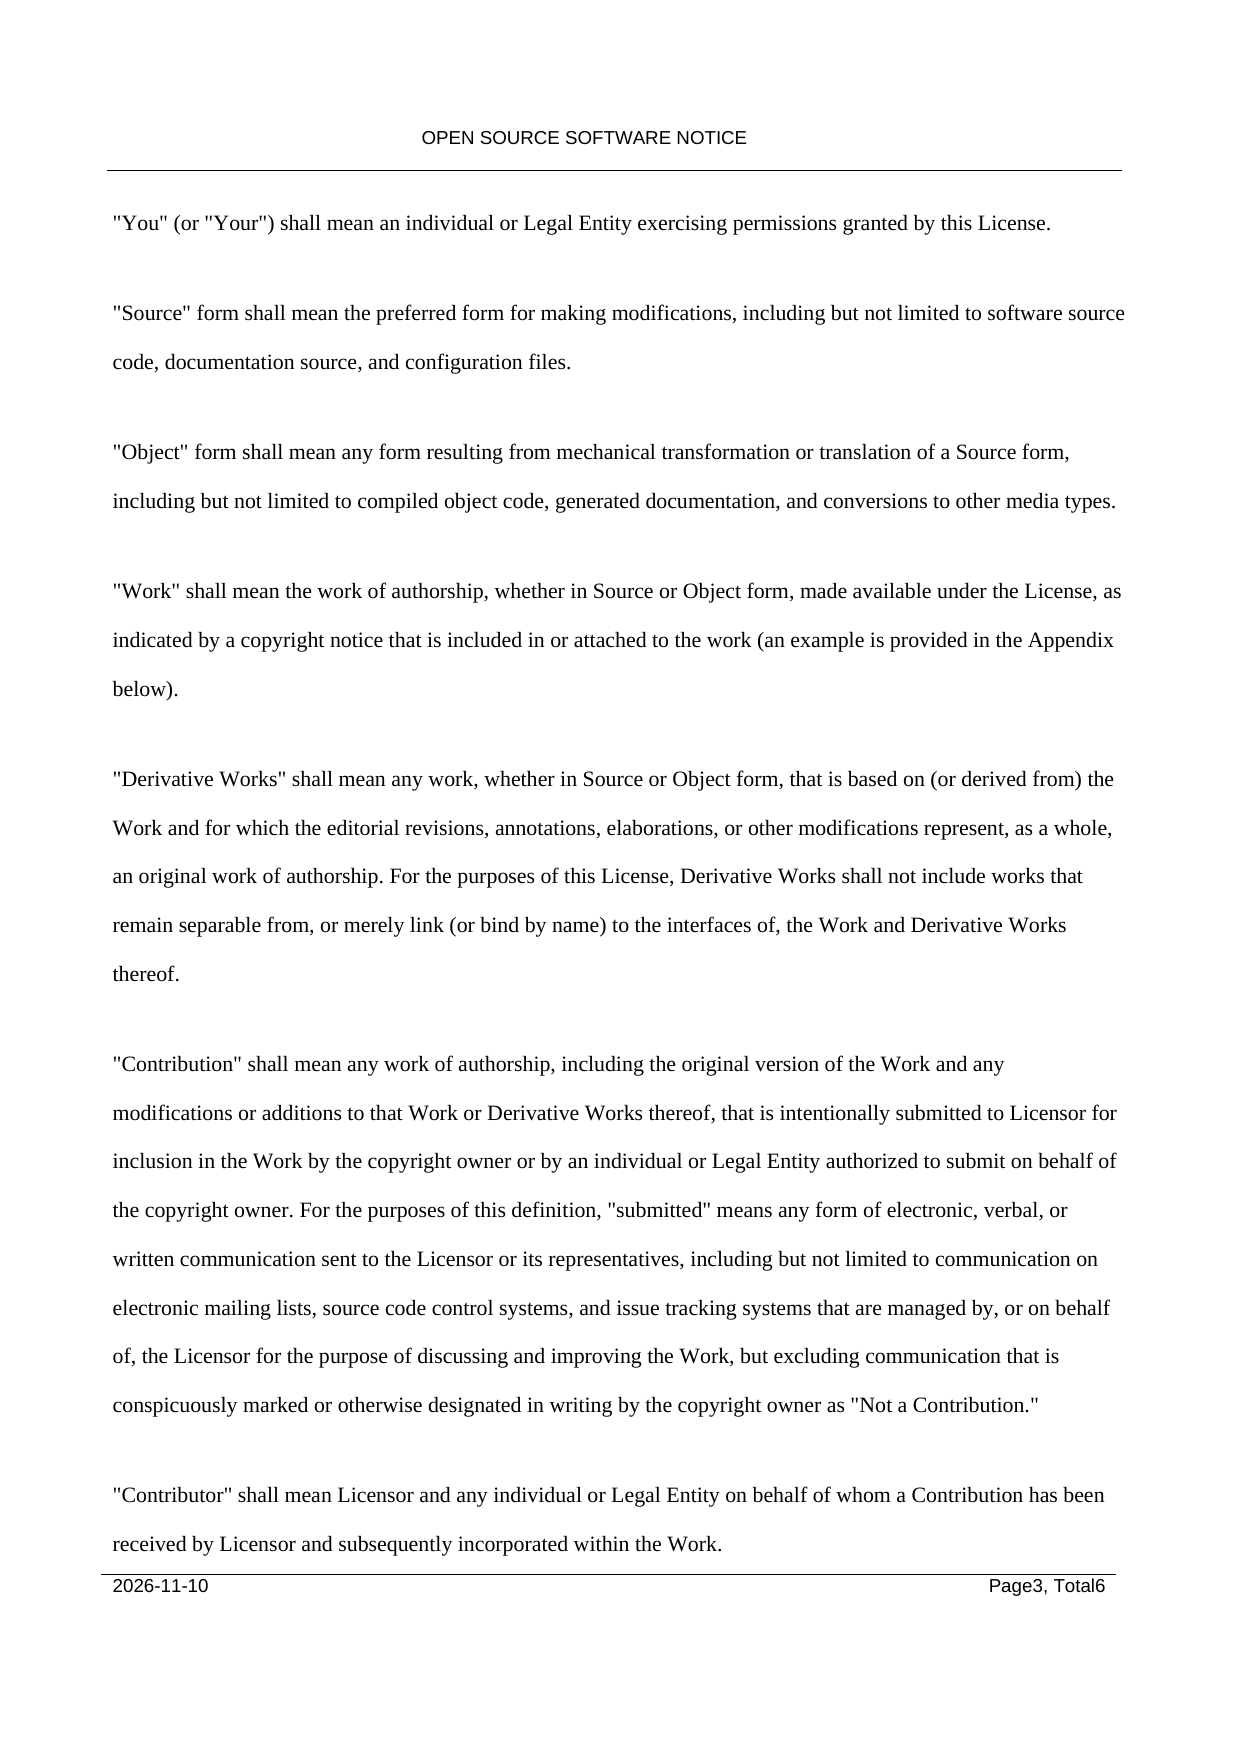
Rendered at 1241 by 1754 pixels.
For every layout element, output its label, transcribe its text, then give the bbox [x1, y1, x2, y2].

text "Object" form shall mean any form resulting from mechanical transformation or translation of a Source form, including but not limited to compiled object code, generated documentation, and conversions to other media types. [112, 436, 1128, 517]
text "Work" shall mean the work of authorship, whether in Source or Object form, made available under the License, as indicated by a copyright notice that is included in or attached to the work (an example is provided in the Appendix below). [112, 574, 1128, 704]
text "Contributor" shall mean Licensor and any individual or Legal Entity on behalf of whom a Contribution has been received by Licensor and subsequently incorporated within the Work. [112, 1479, 1128, 1560]
text "Source" form shall mean the preferred form for making modifications, including but not limited to software source code, documentation source, and configuration files. [112, 297, 1128, 378]
text "Derivative Works" shall mean any work, whether in Source or Object form, that is based on (or derived from) the Work and for which the editorial revisions, annotations, elaborations, or other modifications represent, as a whole, an original work of authorship. For the purposes of this License, Derivative Works shall not include works that remain separable from, or merely link (or bind by name) to the interfaces of, the Work and Derivative Works thereof. [112, 762, 1128, 990]
text "You" (or "Your") shall mean an individual or Legal Entity exercising permissions granted by this License. [112, 206, 1128, 239]
text "Contribution" shall mean any work of authorship, including the original version of the Work and any modifications or additions to that Work or Derivative Works thereof, that is intentionally submitted to Licensor for inclusion in the Work by the copyright owner or by an individual or Legal Entity authorized to submit on behalf of the copyright owner. For the purposes of this definition, "submitted" means any form of electronic, verbal, or written communication sent to the Licensor or its representatives, including but not limited to communication on electronic mailing lists, source code control systems, and issue tracking systems that are managed by, or on behalf of, the Licensor for the purpose of discussing and improving the Work, but excluding communication that is conspicuously marked or otherwise designated in writing by the copyright owner as "Not a Contribution." [112, 1047, 1128, 1421]
